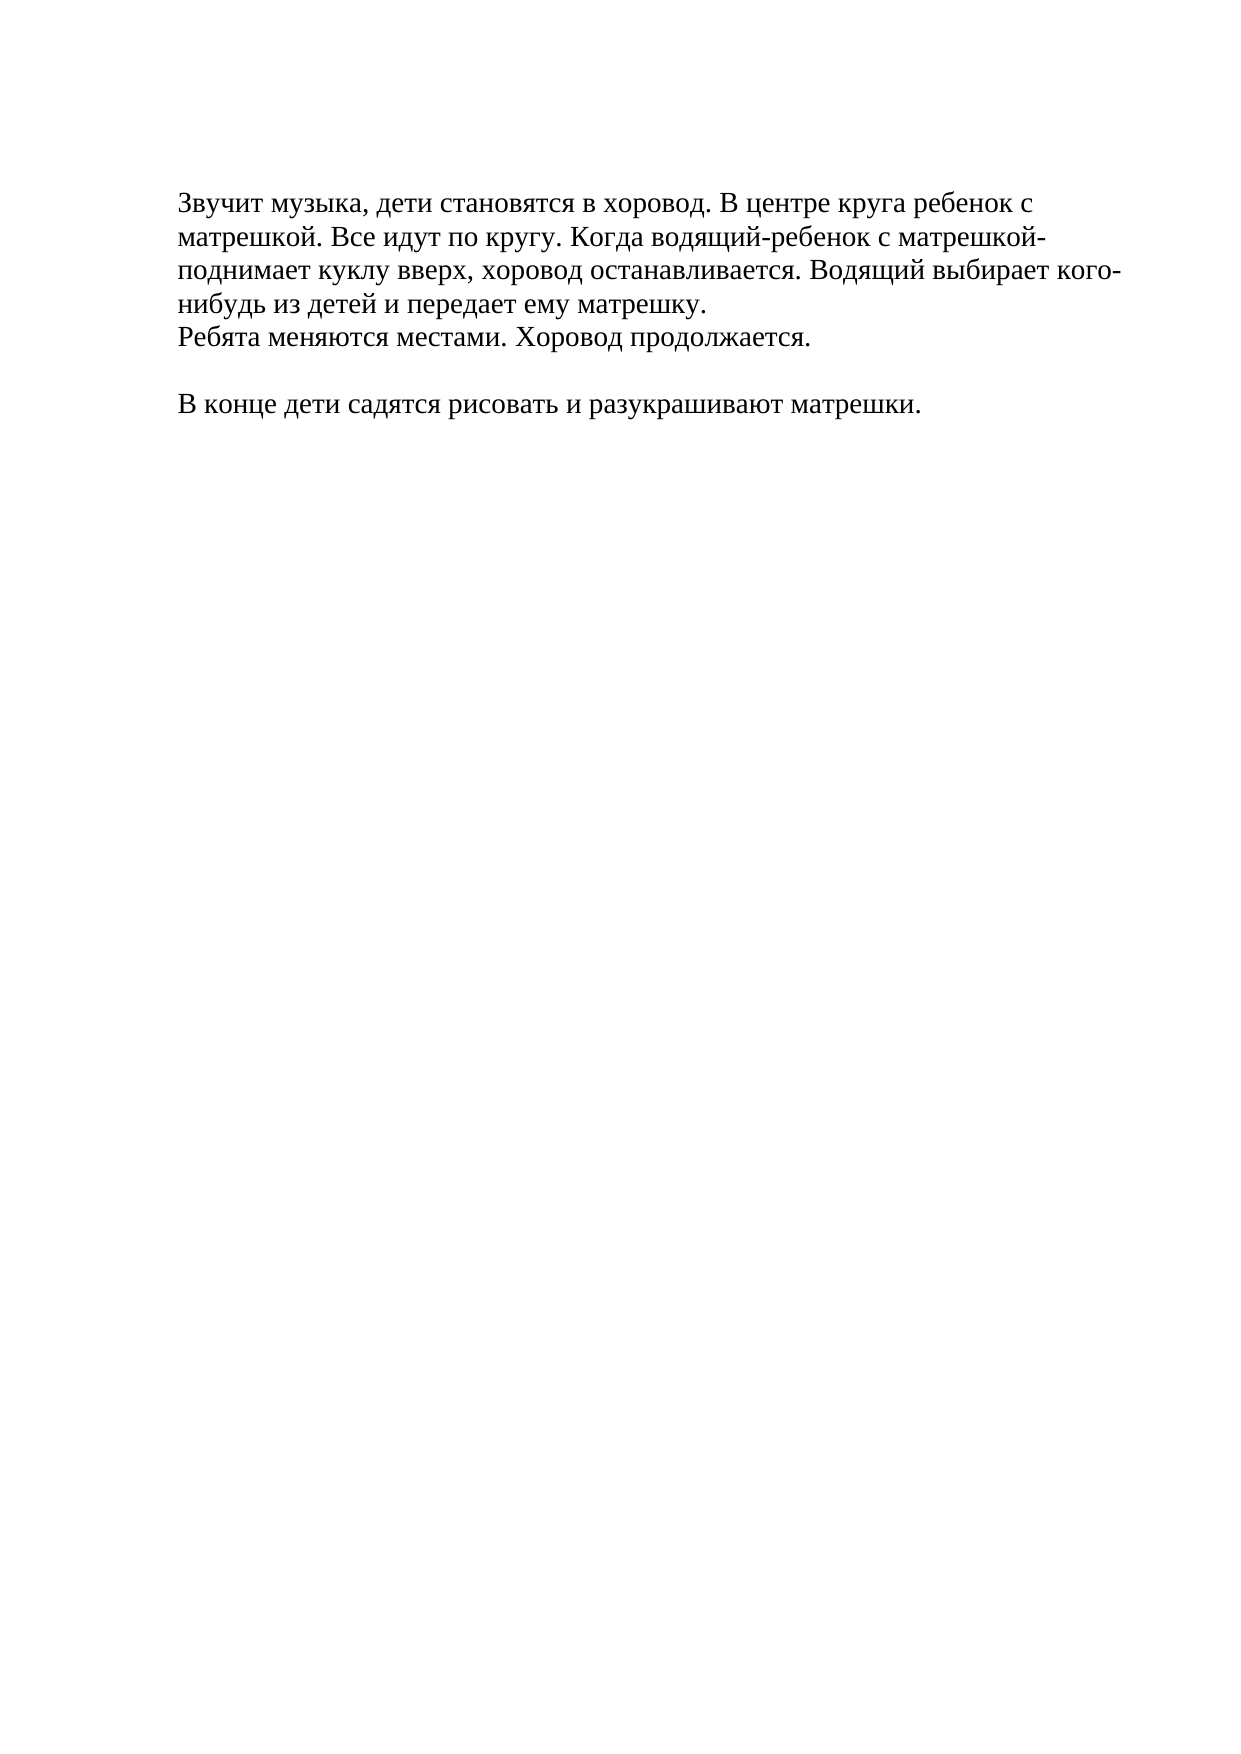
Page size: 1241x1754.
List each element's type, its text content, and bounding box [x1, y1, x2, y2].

text В конце дети садятся рисовать и разукрашивают матрешки. [177, 386, 1152, 420]
text Звучит музыка, дети становятся в хоровод. В центре круга ребенок с матрешкой. Все идут по кругу. Когда водящий-ребенок с матрешкой- поднимает куклу вверх, хоровод останавливается. Водящий выбирает кого-нибудь из детей и передает ему матрешку. [177, 185, 1152, 319]
text Ребята меняются местами. Хоровод продолжается. [177, 319, 1152, 353]
